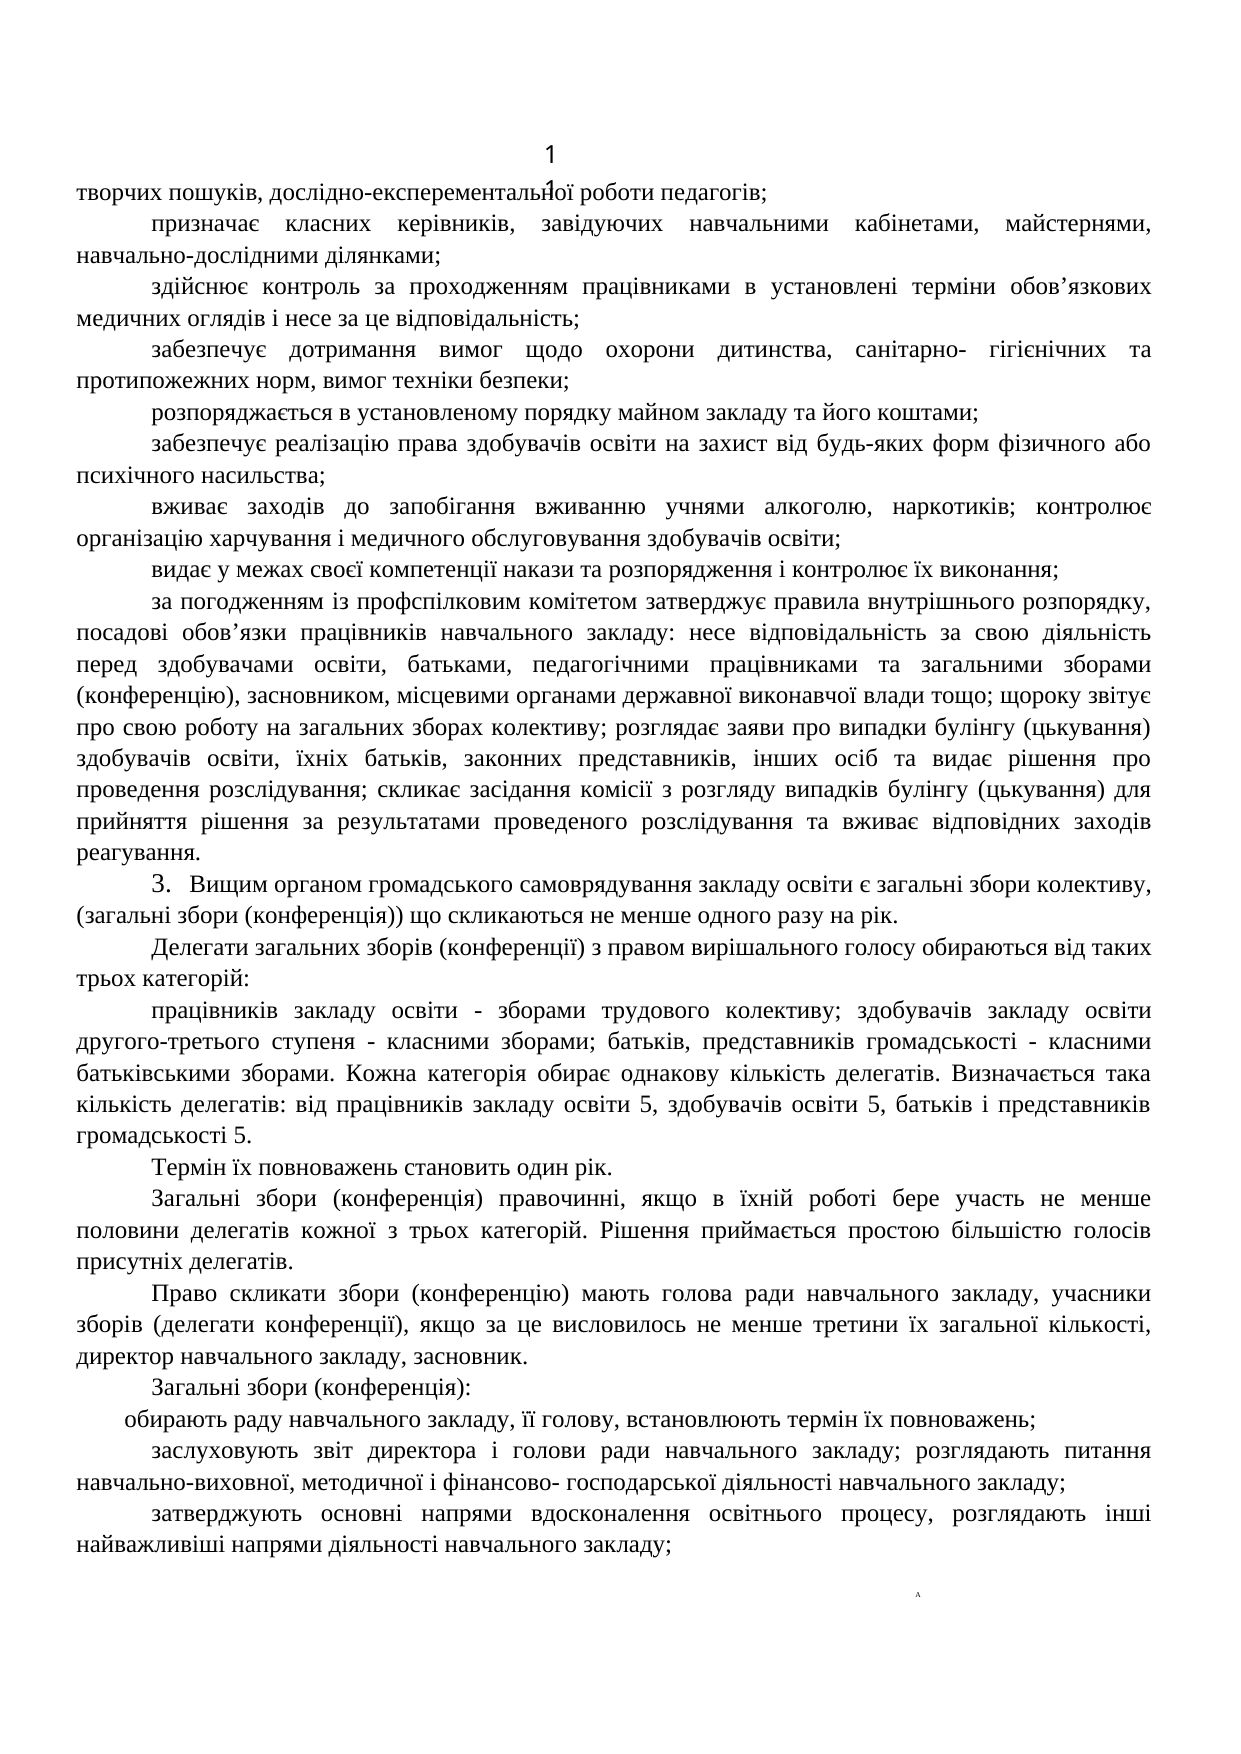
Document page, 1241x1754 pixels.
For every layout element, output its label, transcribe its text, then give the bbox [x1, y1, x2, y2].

text Делегати загальних зборів (конференції) з правом вирішального голосу обираються від таких трьох категорій: [76, 930, 1152, 993]
text забезпечує реалізацію права здобувачів освіти на захист від будь-яких форм фізичного або психічного насильства; [76, 427, 1152, 490]
text за погодженням із профспілковим комітетом затверджує правила внутрішнього розпорядку, посадові обов’язки працівників навчального закладу: несе відповідальність за свою діяльність перед здобувачами освіти, батьками, педагогічними працівниками та загальними зборами (конференцію), засновником, місцевими органами державної виконавчої влади тощо; щороку звітує про свою роботу на загальних зборах колективу; розглядає заяви про випадки булінгу (цькування) здобувачів освіти, їхніх батьків, законних представників, інших осіб та видає рішення про проведення розслідування; скликає засідання комісії з розгляду випадків булінгу (цькування) для прийняття рішення за результатами проведеного розслідування та вживає відповідних заходів реагування. [76, 584, 1152, 867]
text обирають раду навчального закладу, її голову, встановлюють термін їх повноважень; [76, 1402, 1152, 1433]
text затверджують основні напрями вдосконалення освітнього процесу, розглядають інші найважливіші напрями діяльності навчального закладу; [76, 1496, 1152, 1559]
text Загальні збори (конференція) правочинні, якщо в їхній роботі бере участь не менше половини делегатів кожної з трьох категорій. Рішення приймається простою більшістю голосів присутніх делегатів. [76, 1182, 1152, 1276]
text забезпечує дотримання вимог щодо охорони дитинства, санітарно- гігієнічних та протипожежних норм, вимог техніки безпеки; [76, 332, 1152, 395]
text заслуховують звіт директора і голови ради навчального закладу; розглядають питання навчально-виховної, методичної і фінансово- господарської діяльності навчального закладу; [76, 1433, 1152, 1496]
list Вищим органом громадського самоврядування закладу освіти є загальні збори колективу, (загальні збори (конференція)) що скликаються не менше одного разу на рік. [76, 867, 1152, 930]
text Загальні збори (конференція): [76, 1371, 1152, 1402]
text вживає заходів до запобігання вживанню учнями алкоголю, наркотиків; контролює організацію харчування і медичного обслуговування здобувачів освіти; [76, 490, 1152, 553]
text призначає класних керівників, завідуючих навчальними кабінетами, майстернями, навчально-дослідними ділянками; [76, 207, 1152, 269]
text Термін їх повноважень становить один рік. [76, 1150, 1152, 1182]
text видає у межах своєї компетенції накази та розпорядження і контролює їх виконання; [76, 553, 1152, 584]
text розпоряджається в установленому порядку майном закладу та його коштами; [76, 395, 1152, 427]
text працівників закладу освіти - зборами трудового колективу; здобувачів закладу освіти другого-третього ступеня - класними зборами; батьків, представників громадськості - класними батьківськими зборами. Кожна категорія обирає однакову кількість делегатів. Визначається така кількість делегатів: від працівників закладу освіти 5, здобувачів освіти 5, батьків і представників громадськості 5. [76, 993, 1152, 1150]
text Право скликати збори (конференцію) мають голова ради навчального закладу, учасники зборів (делегати конференції), якщо за це висловилось не менше третини їх загальної кількості, директор навчального закладу, засновник. [76, 1276, 1152, 1371]
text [76, 175, 1152, 207]
text здійснює контроль за проходженням працівниками в установлені терміни обов’язкових медичних оглядів і несе за це відповідальність; [76, 269, 1152, 332]
